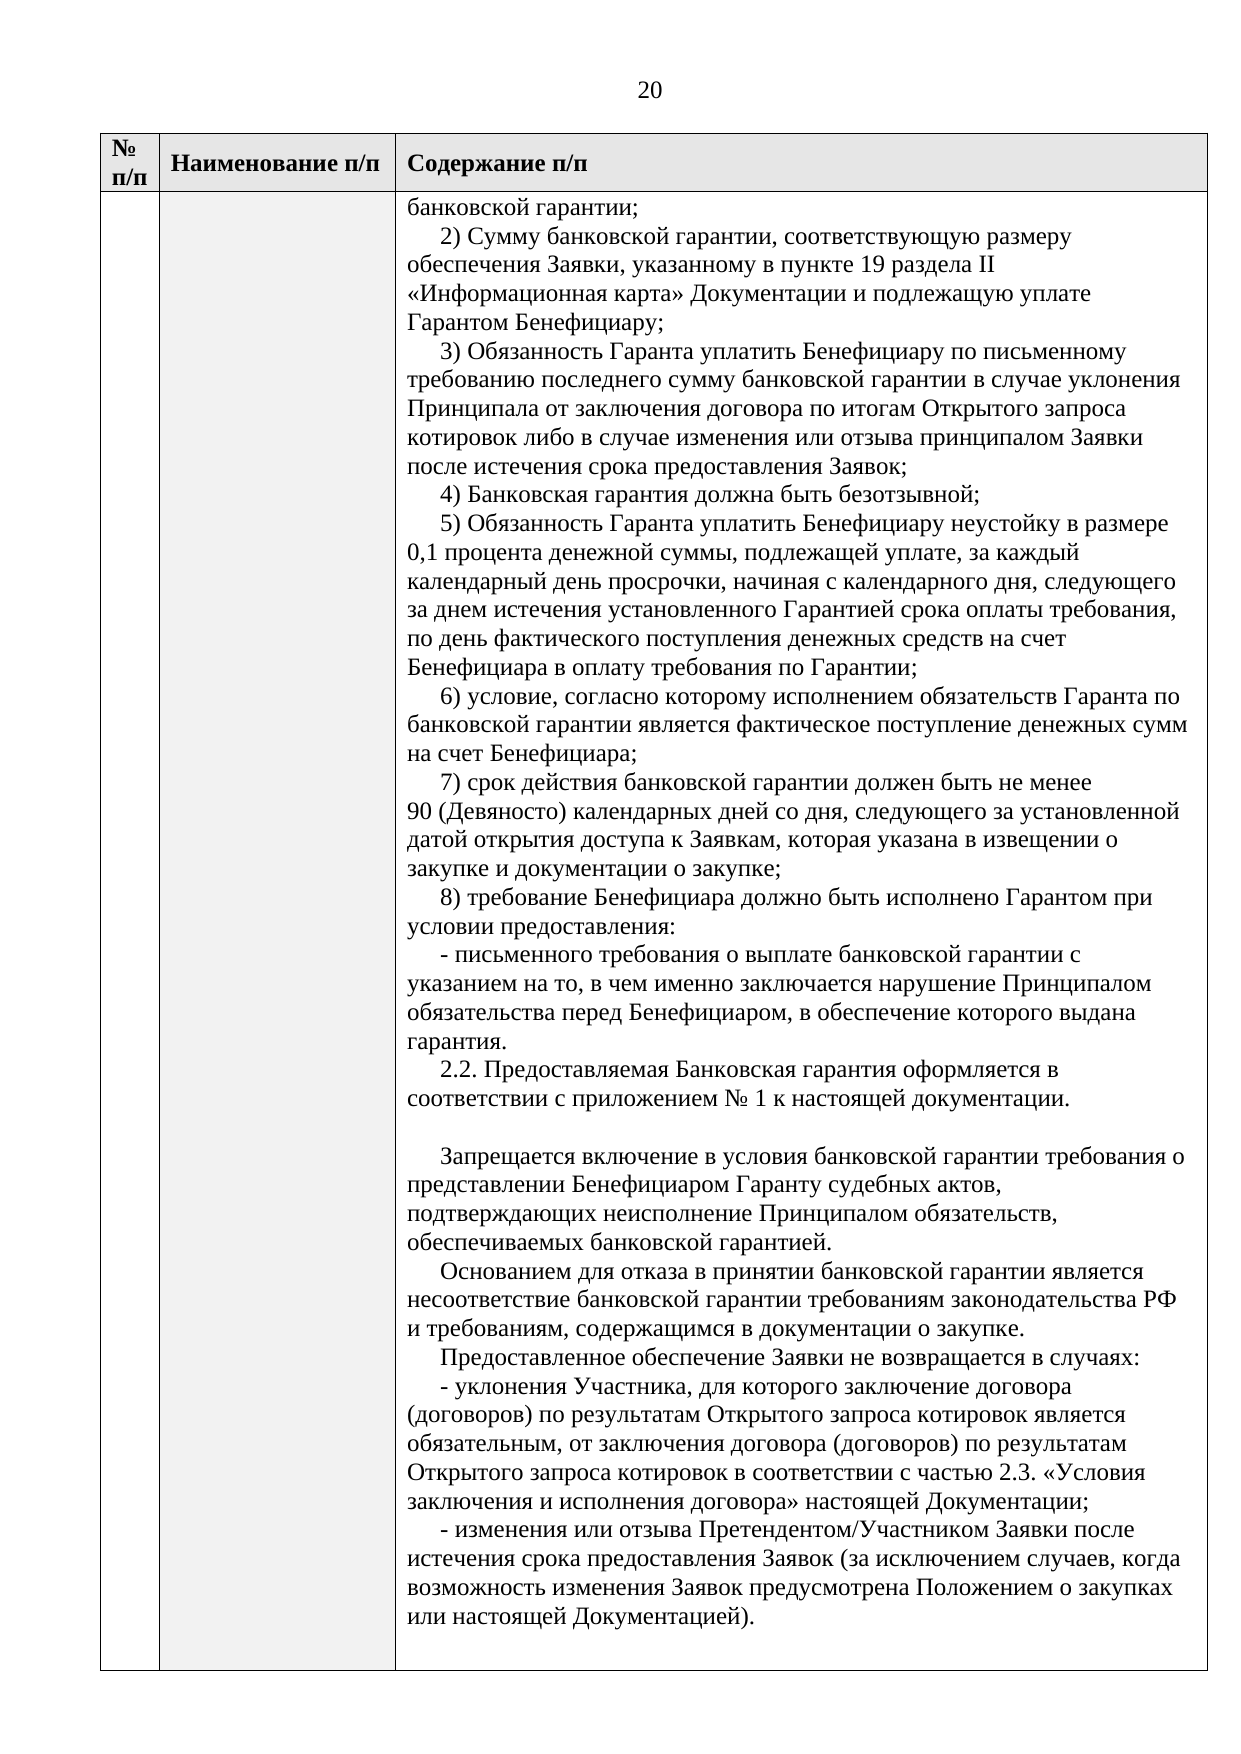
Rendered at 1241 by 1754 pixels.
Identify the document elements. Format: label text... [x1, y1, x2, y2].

table_header № п/п [101, 134, 159, 191]
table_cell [160, 192, 395, 1670]
table_header Содержание п/п [396, 134, 1207, 191]
table_header Наименование п/п [160, 134, 395, 191]
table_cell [396, 192, 1207, 1670]
table_cell [101, 192, 159, 1670]
